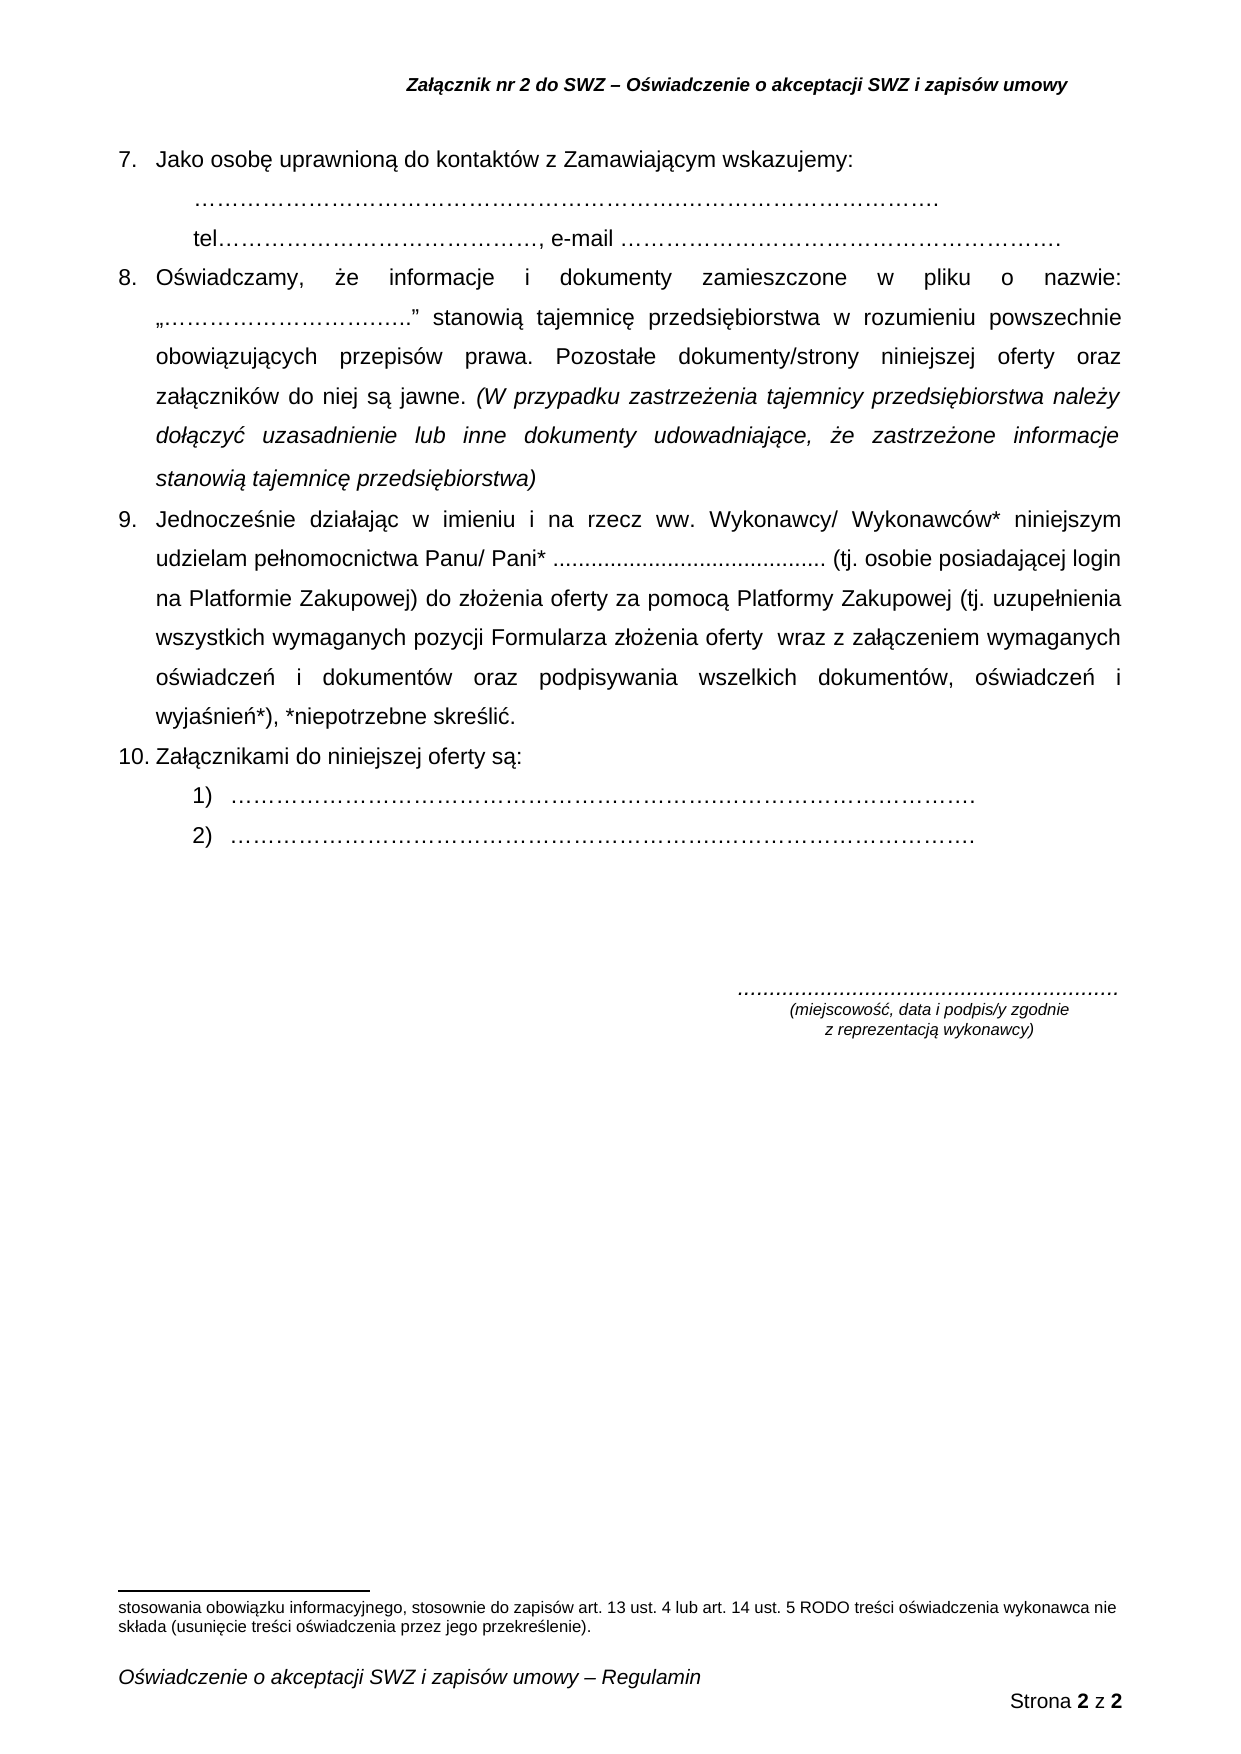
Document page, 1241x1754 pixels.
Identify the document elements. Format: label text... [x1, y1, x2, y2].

text z reprezentacją wykonawcy) [679, 1019, 1122, 1038]
list Oświadczamy, że informacje i dokumenty zamieszczone w pliku o nazwie: „……………………….…..” stanowią tajemnicę przedsiębiorstwa w rozumieniu powszechnie obowiązujących przepisów prawa. Pozostałe dokumenty/strony niniejszej oferty oraz załączników do niej są jawne. (W przypadku zastrzeżenia tajemnicy przedsiębiorstwa należy dołączyć uzasadnienie lub inne dokumenty udowadniające, że zastrzeżone informacje stanowią tajemnicę przedsiębiorstwa) [118, 264, 1122, 492]
text tel……………………………………, e-mail …………………………………………………. [193, 225, 1122, 251]
list Jednocześnie działając w imieniu i na rzecz ww. Wykonawcy/ Wykonawców* niniejszym udzielam pełnomocnictwa Panu/ Pani* ........................................... (tj. osobie posiadającej login na Platformie Zakupowej) do złożenia oferty za pomocą Platformy Zakupowej (tj. uzupełnienia wszystkich wymaganych pozycji Formularza złożenia oferty wraz z załączeniem wymaganych oświadczeń i dokumentów oraz podpisywania wszelkich dokumentów, oświadczeń i wyjaśnień*), *niepotrzebne skreślić. [118, 506, 1122, 730]
list ……………………………………………………….……………………………. [192, 822, 1122, 848]
text ……………………………………………………….……………………………. [193, 185, 1122, 212]
list Załącznikami do niniejszej oferty są: [118, 743, 1122, 769]
text ............................................................ [118, 974, 1122, 1000]
text (miejscowość, data i podpis/y zgodnie [679, 1000, 1122, 1019]
list Jako osobę uprawnioną do kontaktów z Zamawiającym wskazujemy: [118, 146, 1122, 172]
list ……………………………………………………….……………………………. [192, 782, 1122, 809]
